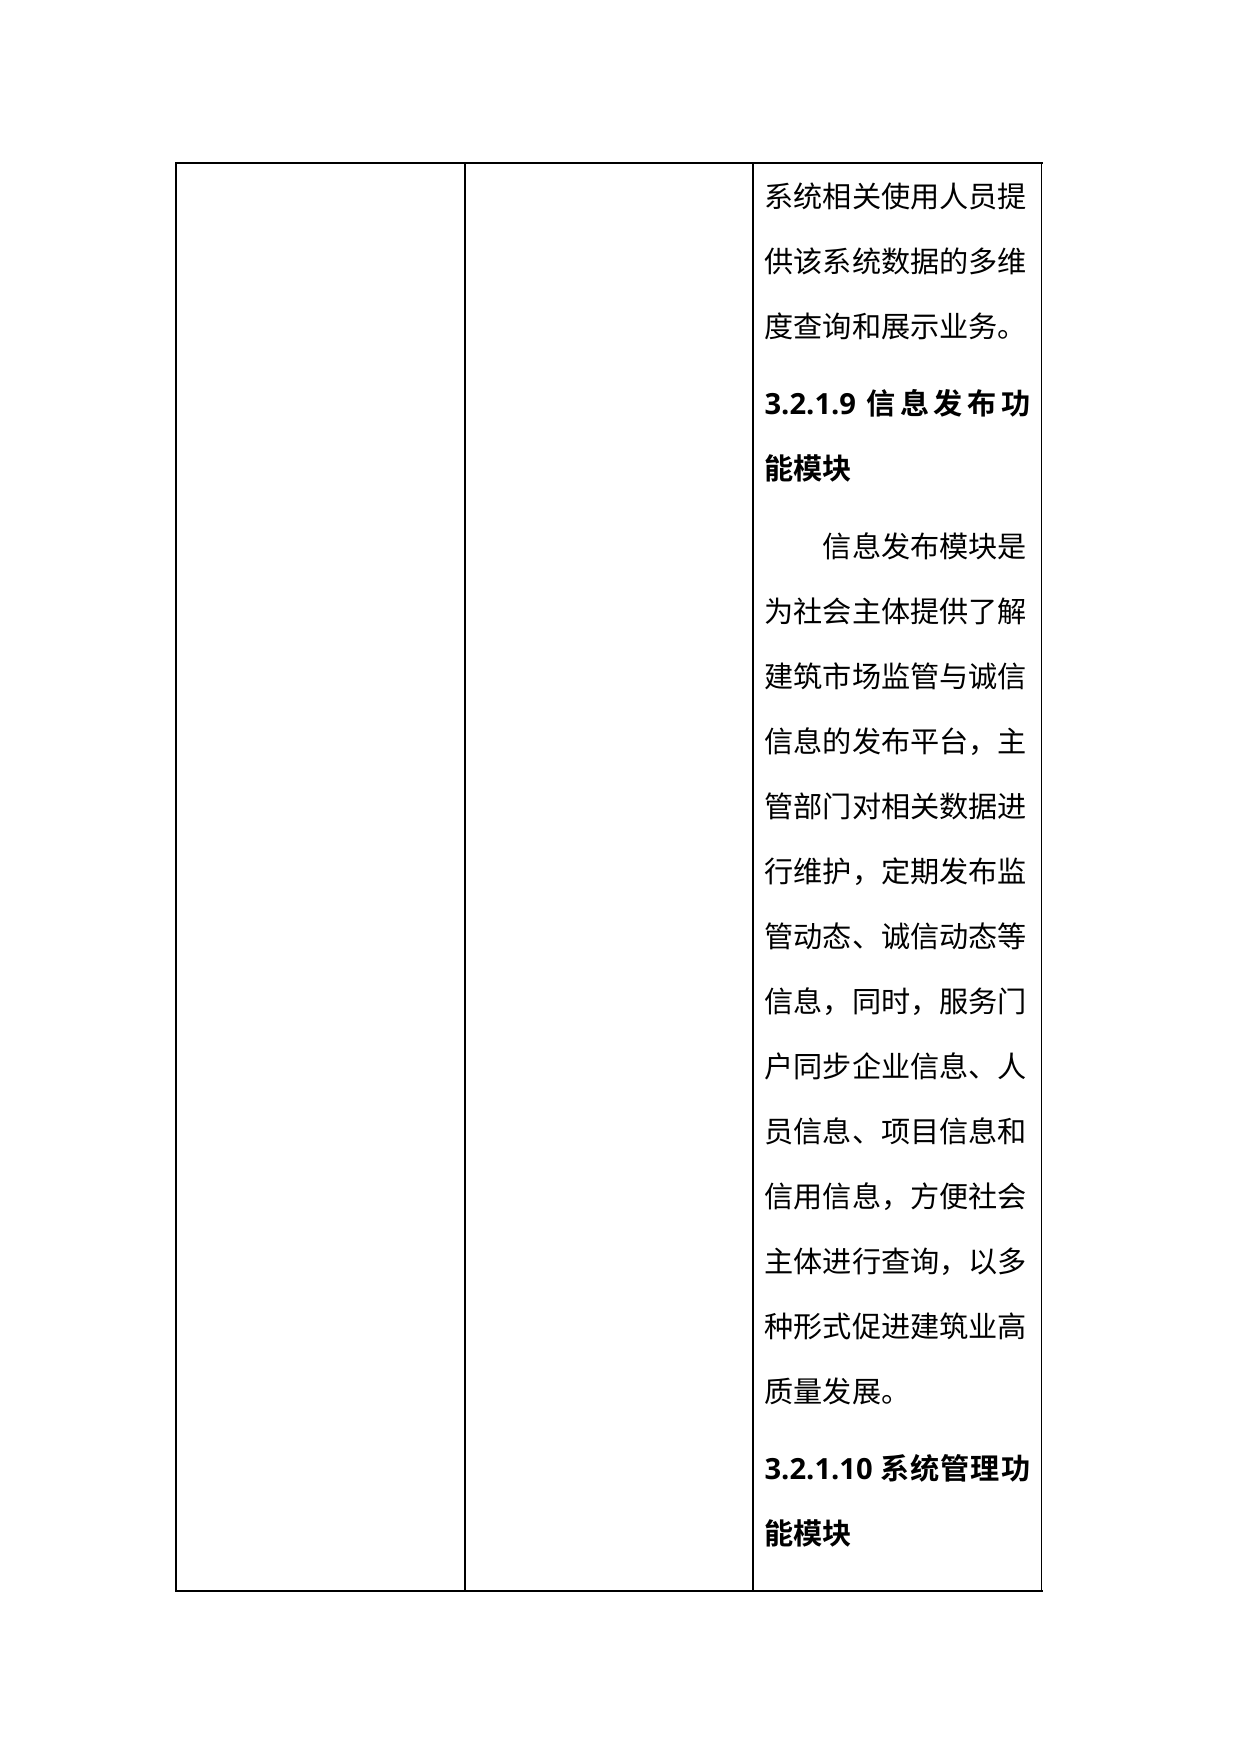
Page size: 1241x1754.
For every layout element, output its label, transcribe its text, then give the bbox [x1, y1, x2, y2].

table_cell 1 [466, 164, 752, 1590]
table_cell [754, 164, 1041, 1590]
table_cell [177, 164, 464, 1590]
